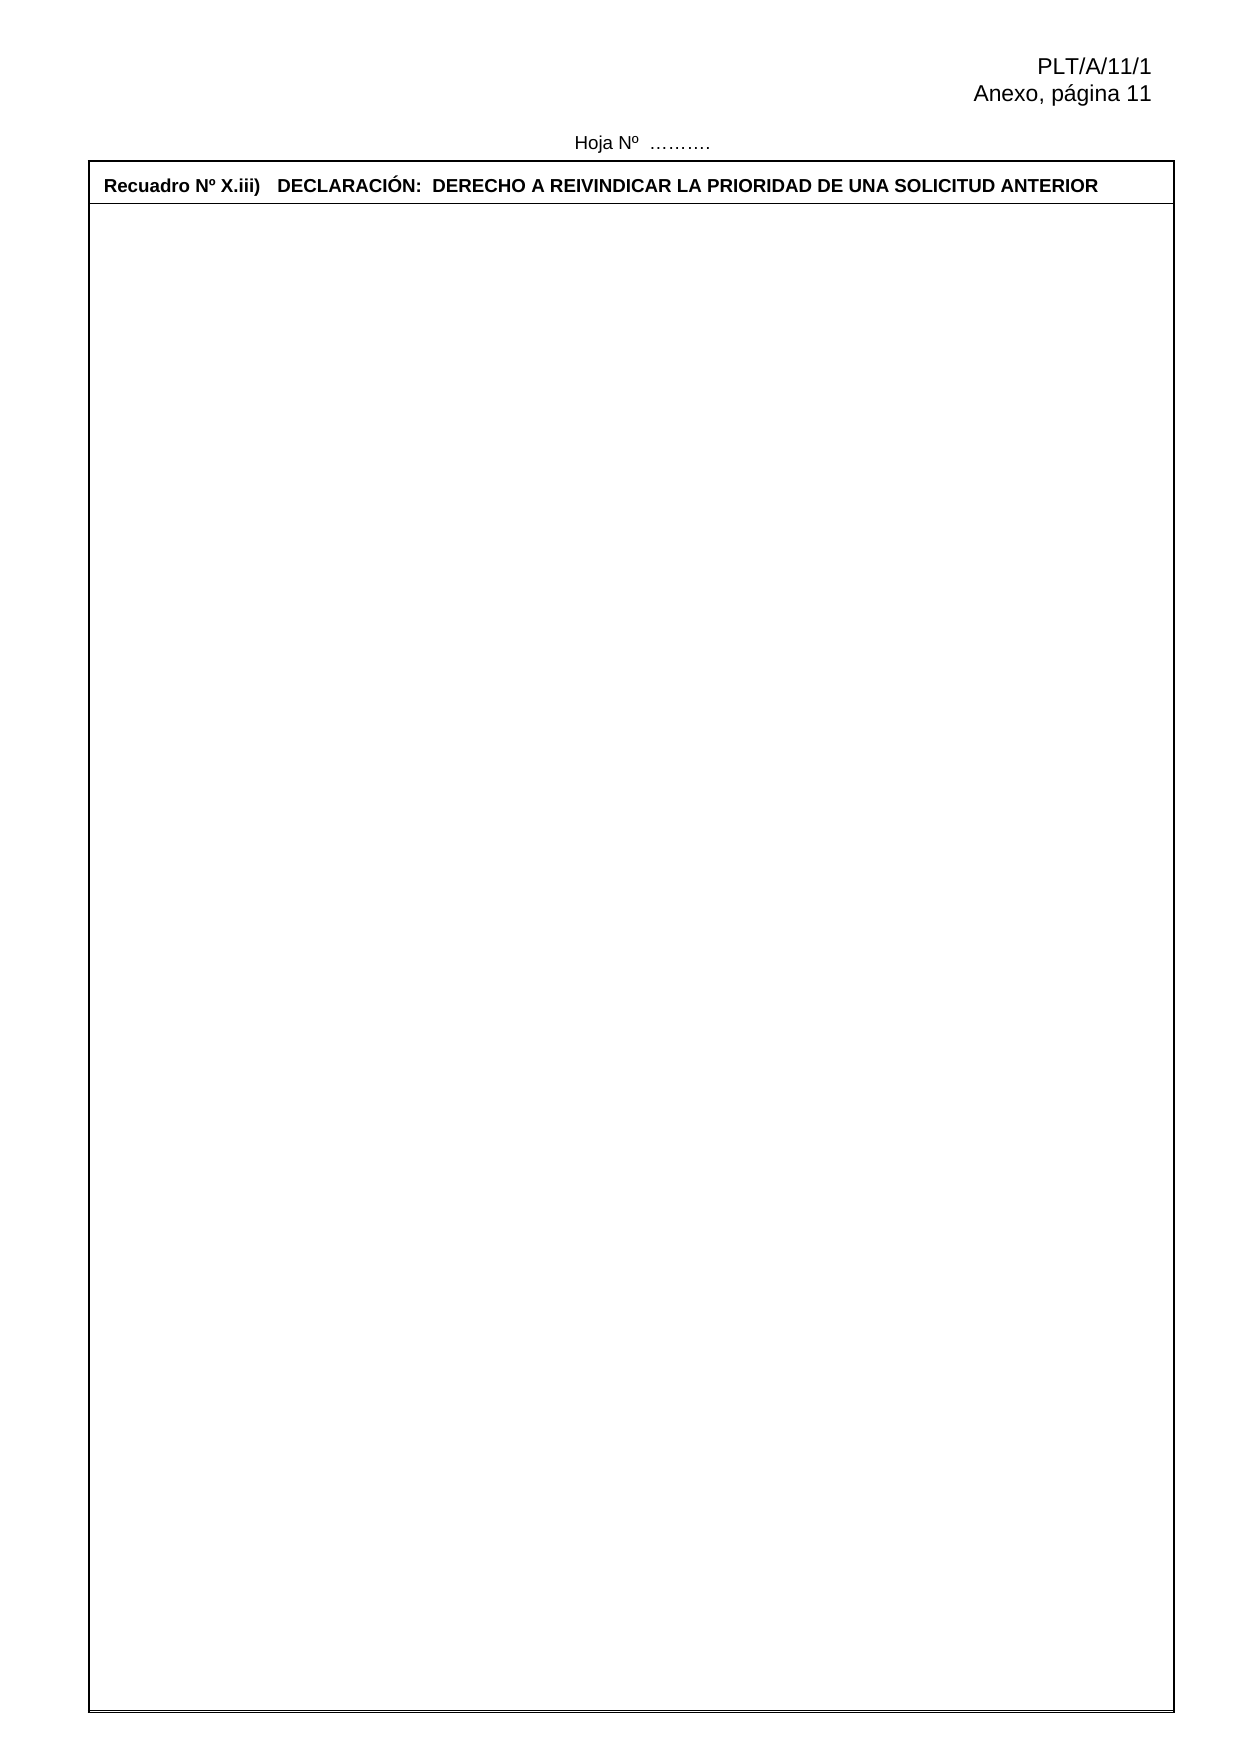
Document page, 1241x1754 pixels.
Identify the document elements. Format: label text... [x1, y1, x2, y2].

text Hoja Nº ………. [133, 132, 1152, 154]
table_cell [90, 204, 1173, 1710]
table_header Recuadro Nº X.iii) DECLARACIÓN: DERECHO A REIVINDICAR LA PRIORIDAD DE UNA SOLICITUD ANTERIOR [90, 162, 1173, 202]
